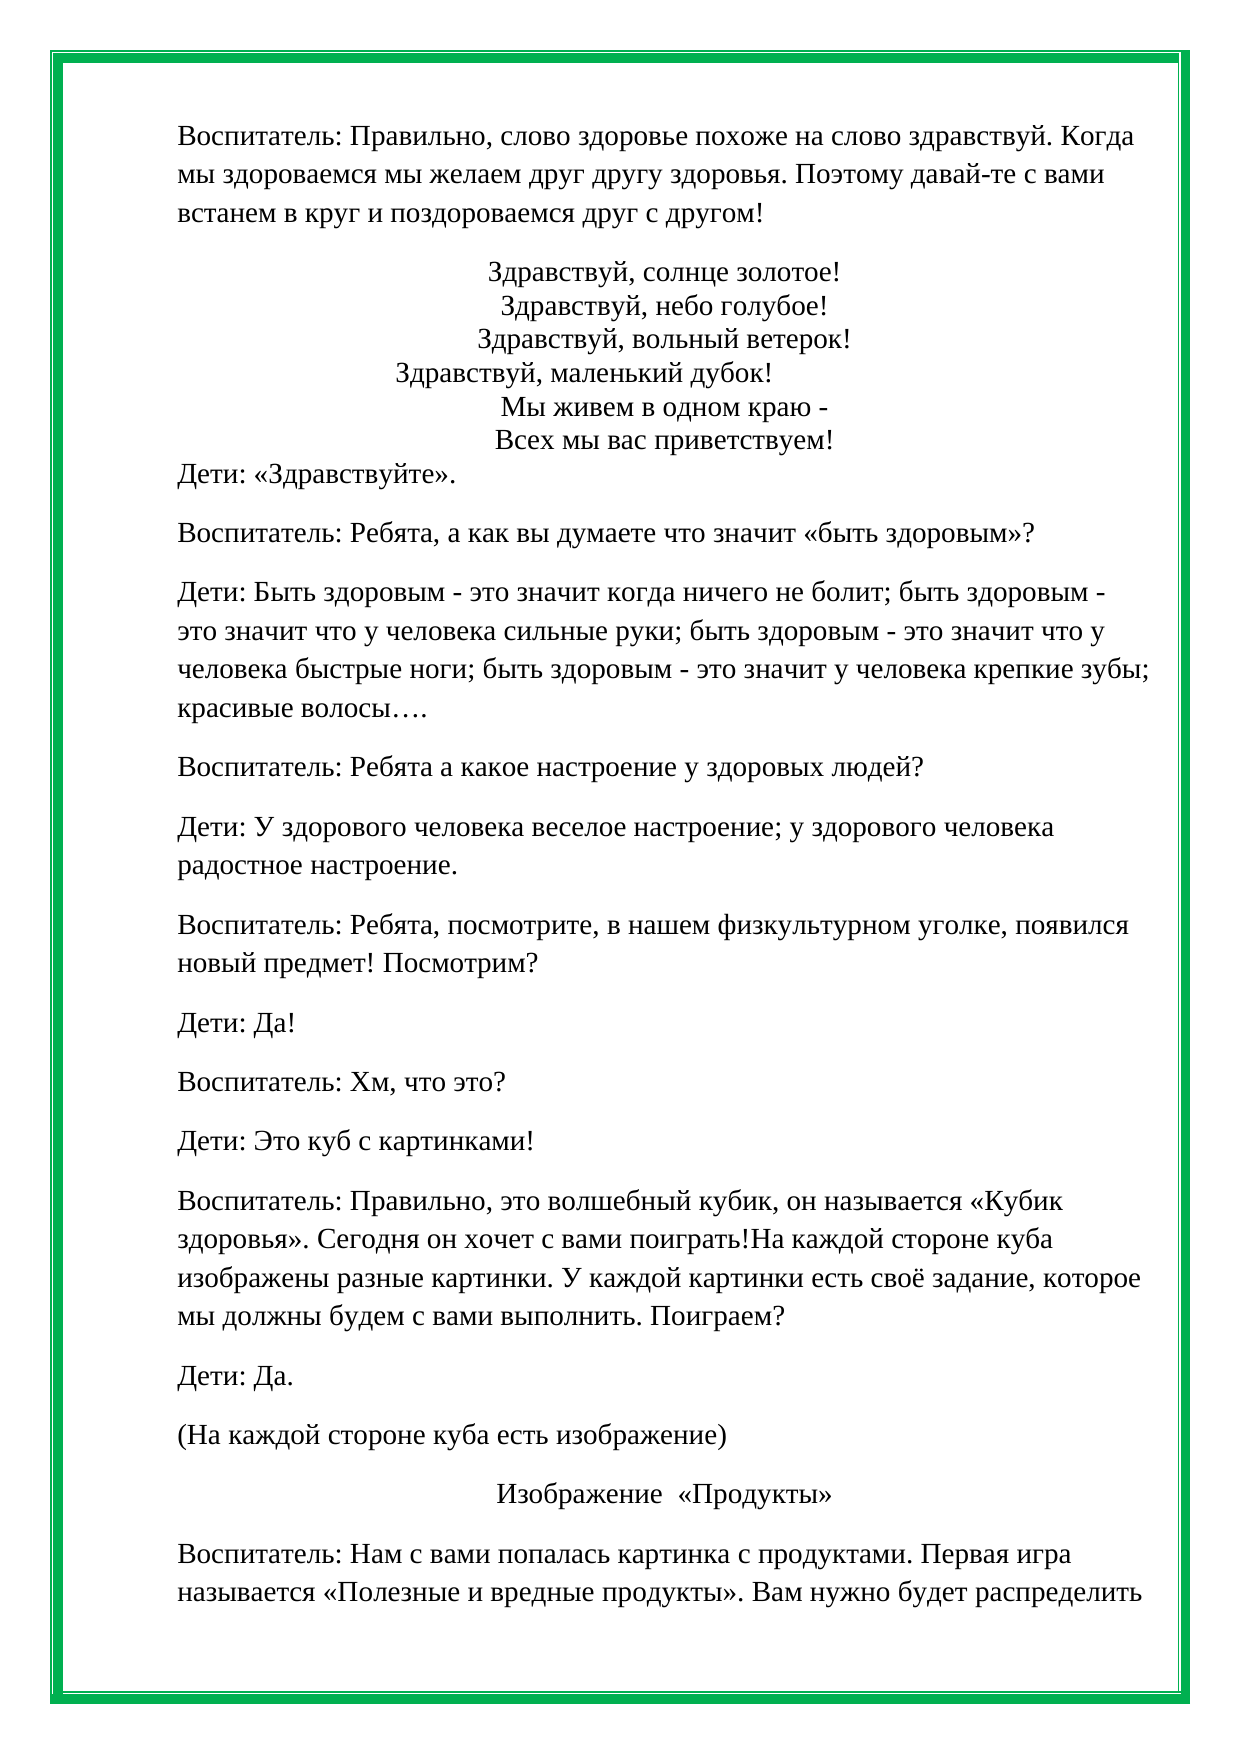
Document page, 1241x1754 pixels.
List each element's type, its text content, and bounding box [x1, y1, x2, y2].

text Всех мы вас приветствуем! [177, 422, 1152, 456]
text Дети: Это куб с картинками! [177, 1123, 1152, 1157]
text Дети: Быть здоровым - это значит когда ничего не болит; быть здоровым - это значит что у человека сильные руки; быть здоровым - это значит что у человека быстрые ноги; быть здоровым - это значит у человека крепкие зубы; красивые волосы…. [177, 574, 1152, 724]
text Воспитатель: Правильно, это волшебный кубик, он называется «Кубик здоровья». Сегодня он хочет с вами поиграть!На каждой стороне куба изображены разные картинки. У каждой картинки есть своё задание, которое мы должны будем с вами выполнить. Поиграем? [177, 1183, 1152, 1332]
text Дети: У здорового человека веселое настроение; у здорового человека радостное настроение. [177, 809, 1152, 881]
text Здравствуй, маленький дубок! [177, 355, 1152, 389]
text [177, 1536, 1152, 1608]
text Здравствуй, вольный ветерок! [177, 322, 1152, 355]
text Изображение «Продукты» [177, 1477, 1152, 1510]
text Воспитатель: Ребята, посмотрите, в нашем физкультурном уголке, появился новый предмет! Посмотрим? [177, 907, 1152, 979]
text Дети: Да. [177, 1358, 1152, 1391]
text Мы живем в одном краю - [177, 389, 1152, 422]
text Здравствуй, солнце золотое! [177, 254, 1152, 288]
text Воспитатель: Ребята а какое настроение у здоровых людей? [177, 749, 1152, 783]
text (На каждой стороне куба есть изображение) [177, 1417, 1152, 1451]
text Дети: «Здравствуйте». [177, 456, 1152, 489]
text Воспитатель: Ребята, а как вы думаете что значит «быть здоровым»? [177, 515, 1152, 549]
text Здравствуй, небо голубое! [177, 288, 1152, 322]
text Воспитатель: Хм, что это? [177, 1064, 1152, 1098]
text Дети: Да! [177, 1005, 1152, 1038]
text Воспитатель: Правильно, слово здоровье похоже на слово здравствуй. Когда мы здороваемся мы желаем друг другу здоровья. Поэтому давай-те с вами встанем в круг и поздороваемся друг с другом! [177, 118, 1152, 229]
